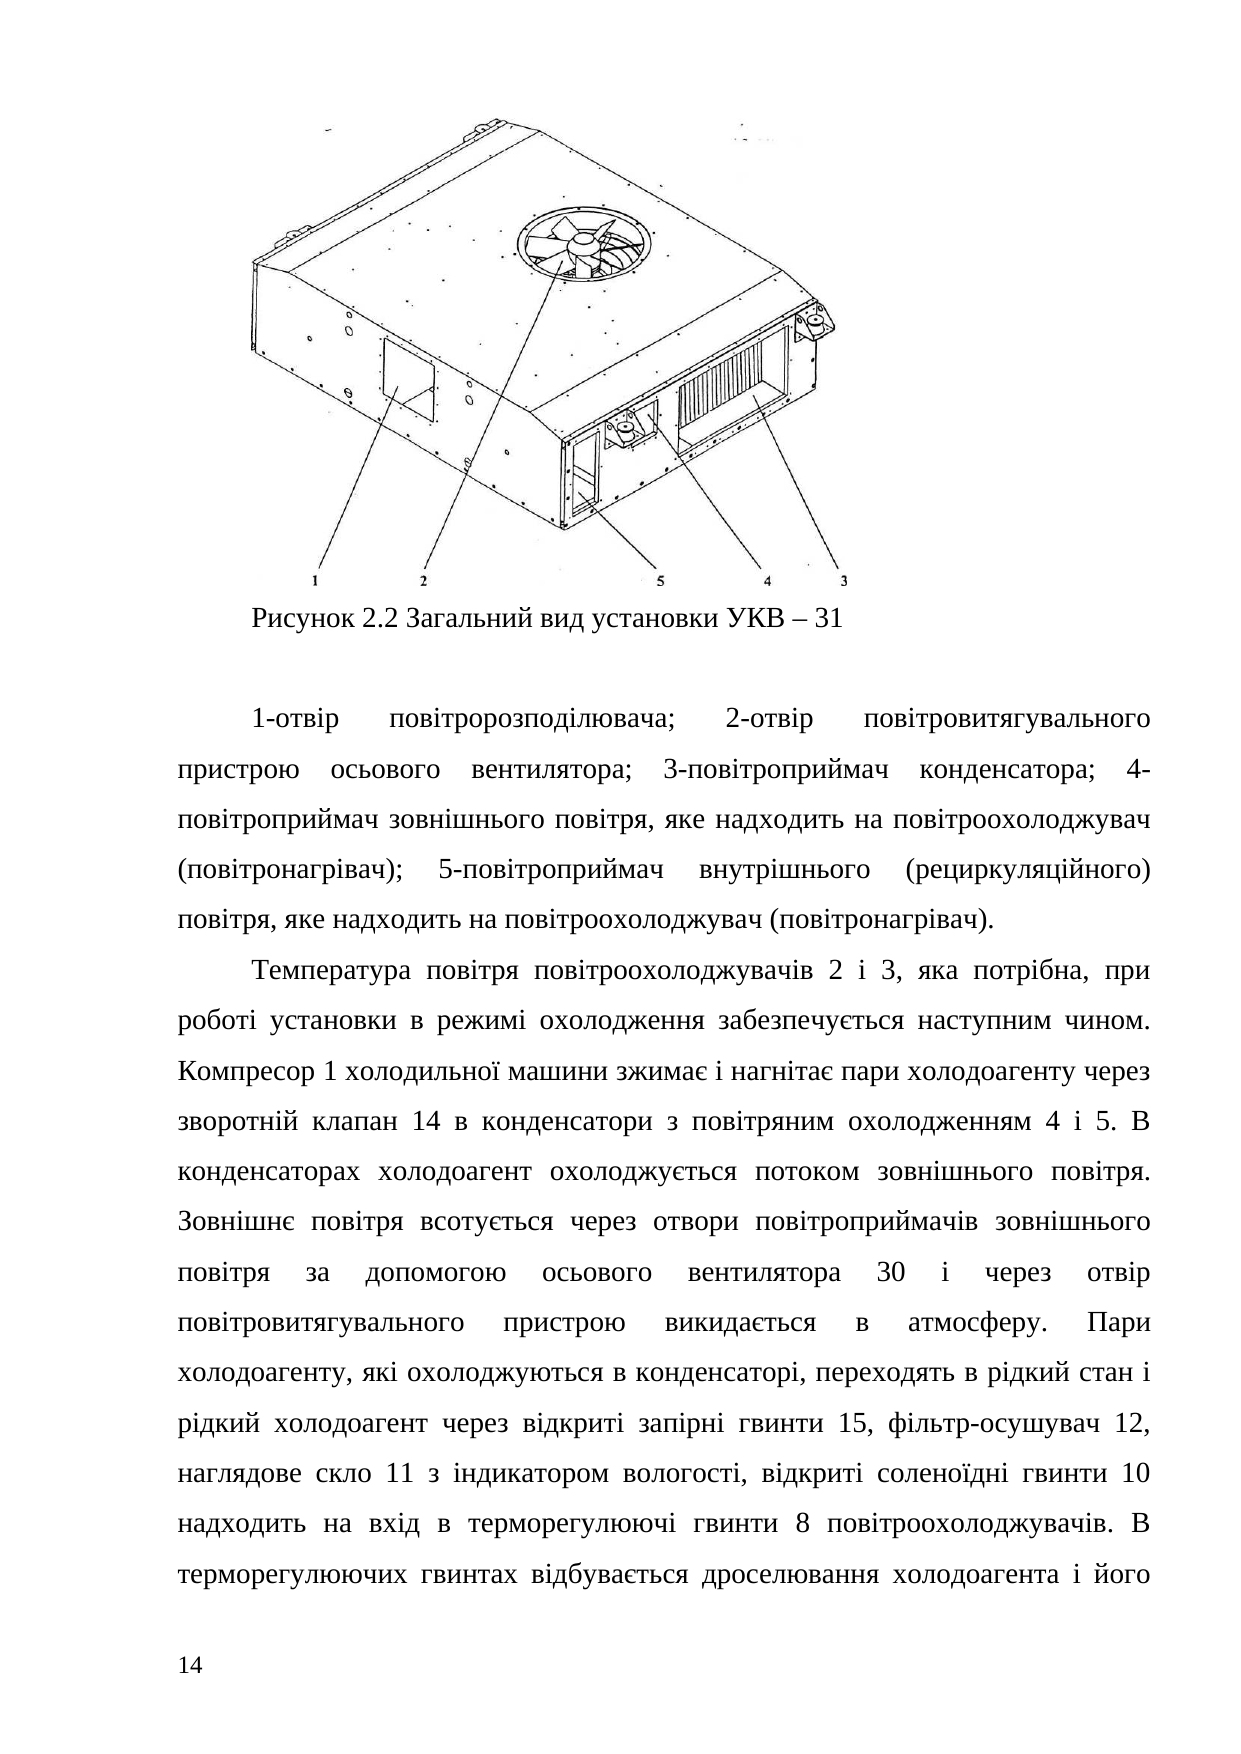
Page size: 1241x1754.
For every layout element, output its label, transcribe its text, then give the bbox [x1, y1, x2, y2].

text Рисунок 2.2 Загальний вид установки УКВ – 31 [177, 600, 1152, 633]
picture [251, 118, 847, 586]
text 1-отвір повітророзподілювача; 2-отвір повітровитягувального пристрою осьового вентилятора; 3-повітроприймач конденсатора; 4-повітроприймач зовнішнього повітря, яке надходить на повітроохолоджувач (повітронагрівач); 5-повітроприймач внутрішнього (рециркуляційного) повітря, яке надходить на повітроохолоджувач (повітронагрівач). [177, 700, 1152, 935]
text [177, 952, 1152, 1589]
